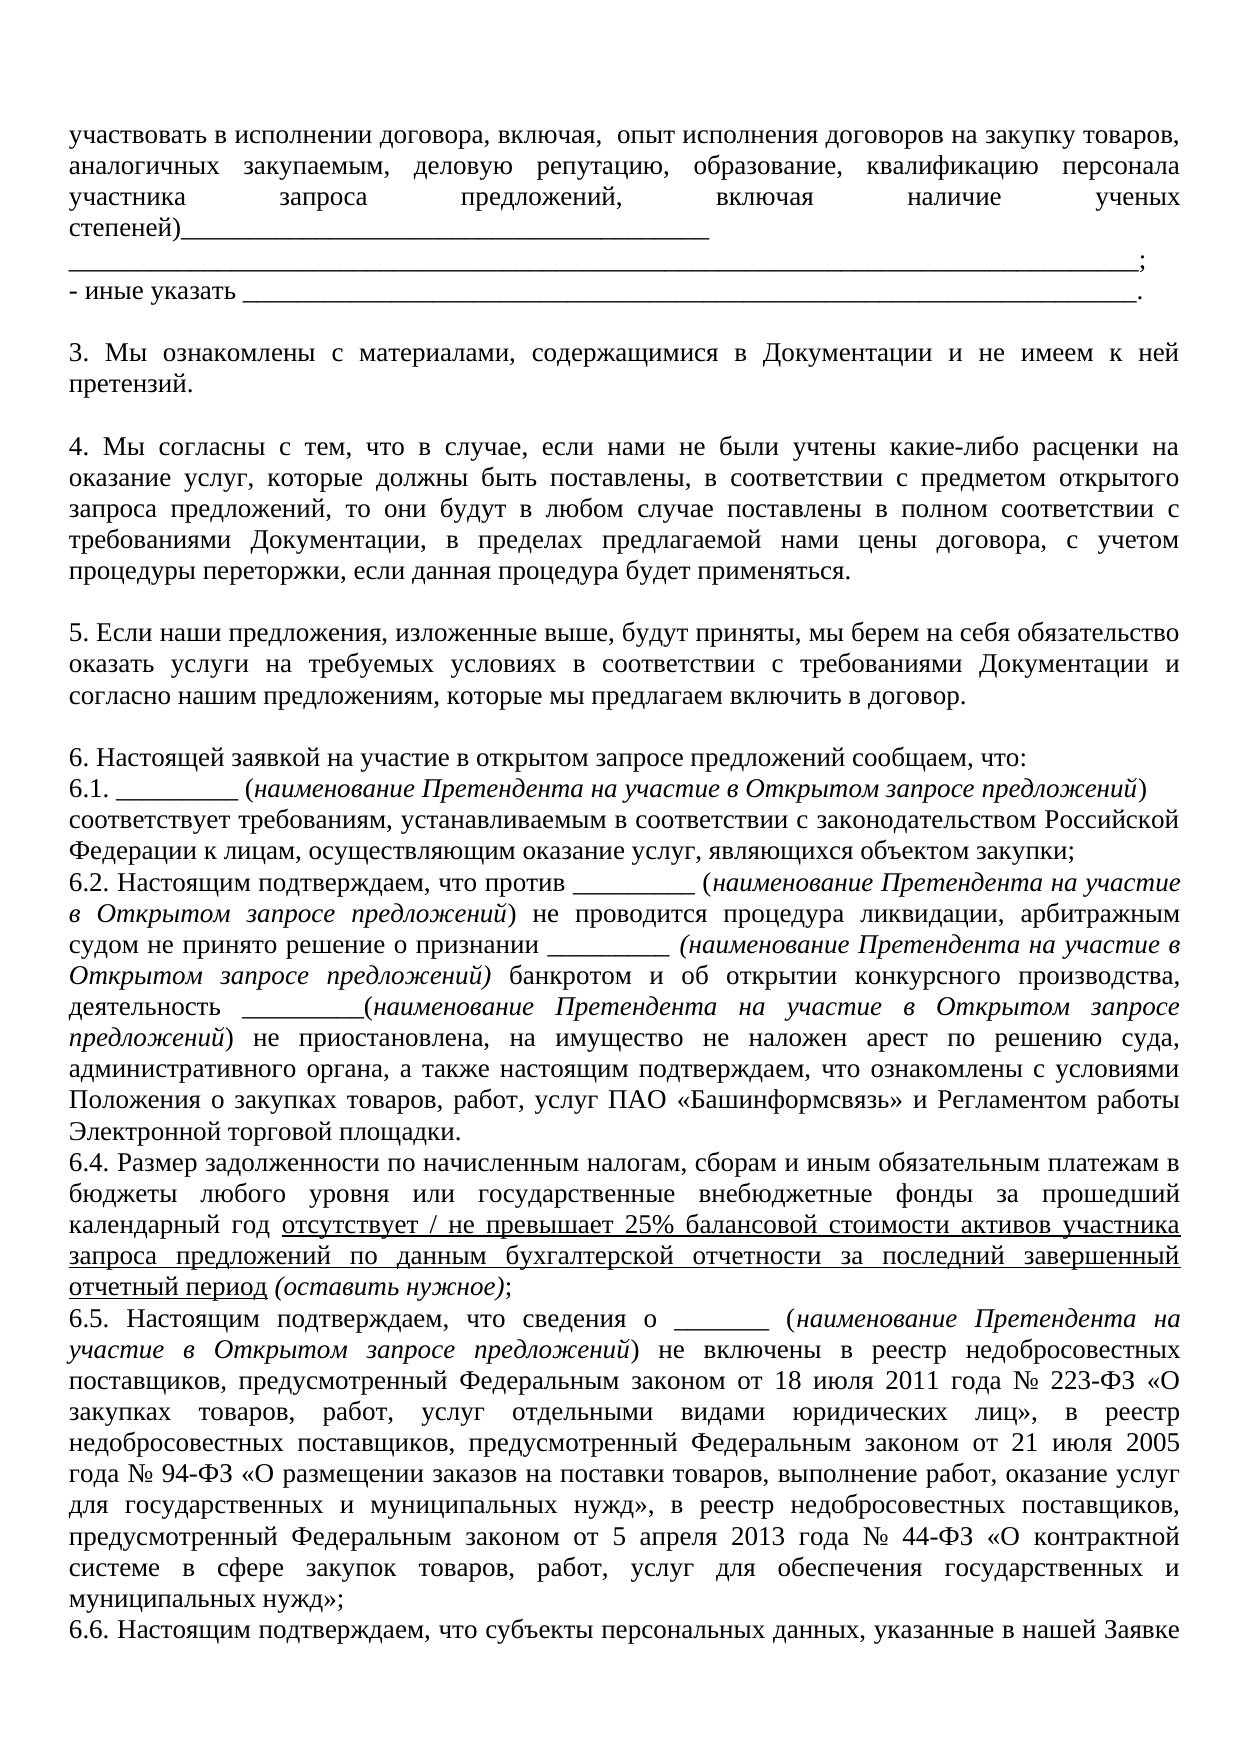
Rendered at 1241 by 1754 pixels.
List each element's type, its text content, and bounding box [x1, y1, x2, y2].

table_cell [58, 118, 1192, 398]
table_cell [58, 741, 1192, 1644]
table_cell 5. Если наши предложения, изложенные выше, будут приняты, мы берем на себя обязательство оказать услуги на требуемых условиях в соответствии с требованиями Документации и согласно нашим предложениям, которые мы предлагаем включить в договор. [58, 616, 1192, 741]
table_cell 4. Мы согласны с тем, что в случае, если нами не были учтены какие-либо расценки на оказание услуг, которые должны быть поставлены, в соответствии с предметом открытого запроса предложений, то они будут в любом случае поставлены в полном соответствии с требованиями Документации, в пределах предлагаемой нами цены договора, с учетом процедуры переторжки, если данная процедура будет применяться. [58, 399, 1192, 616]
